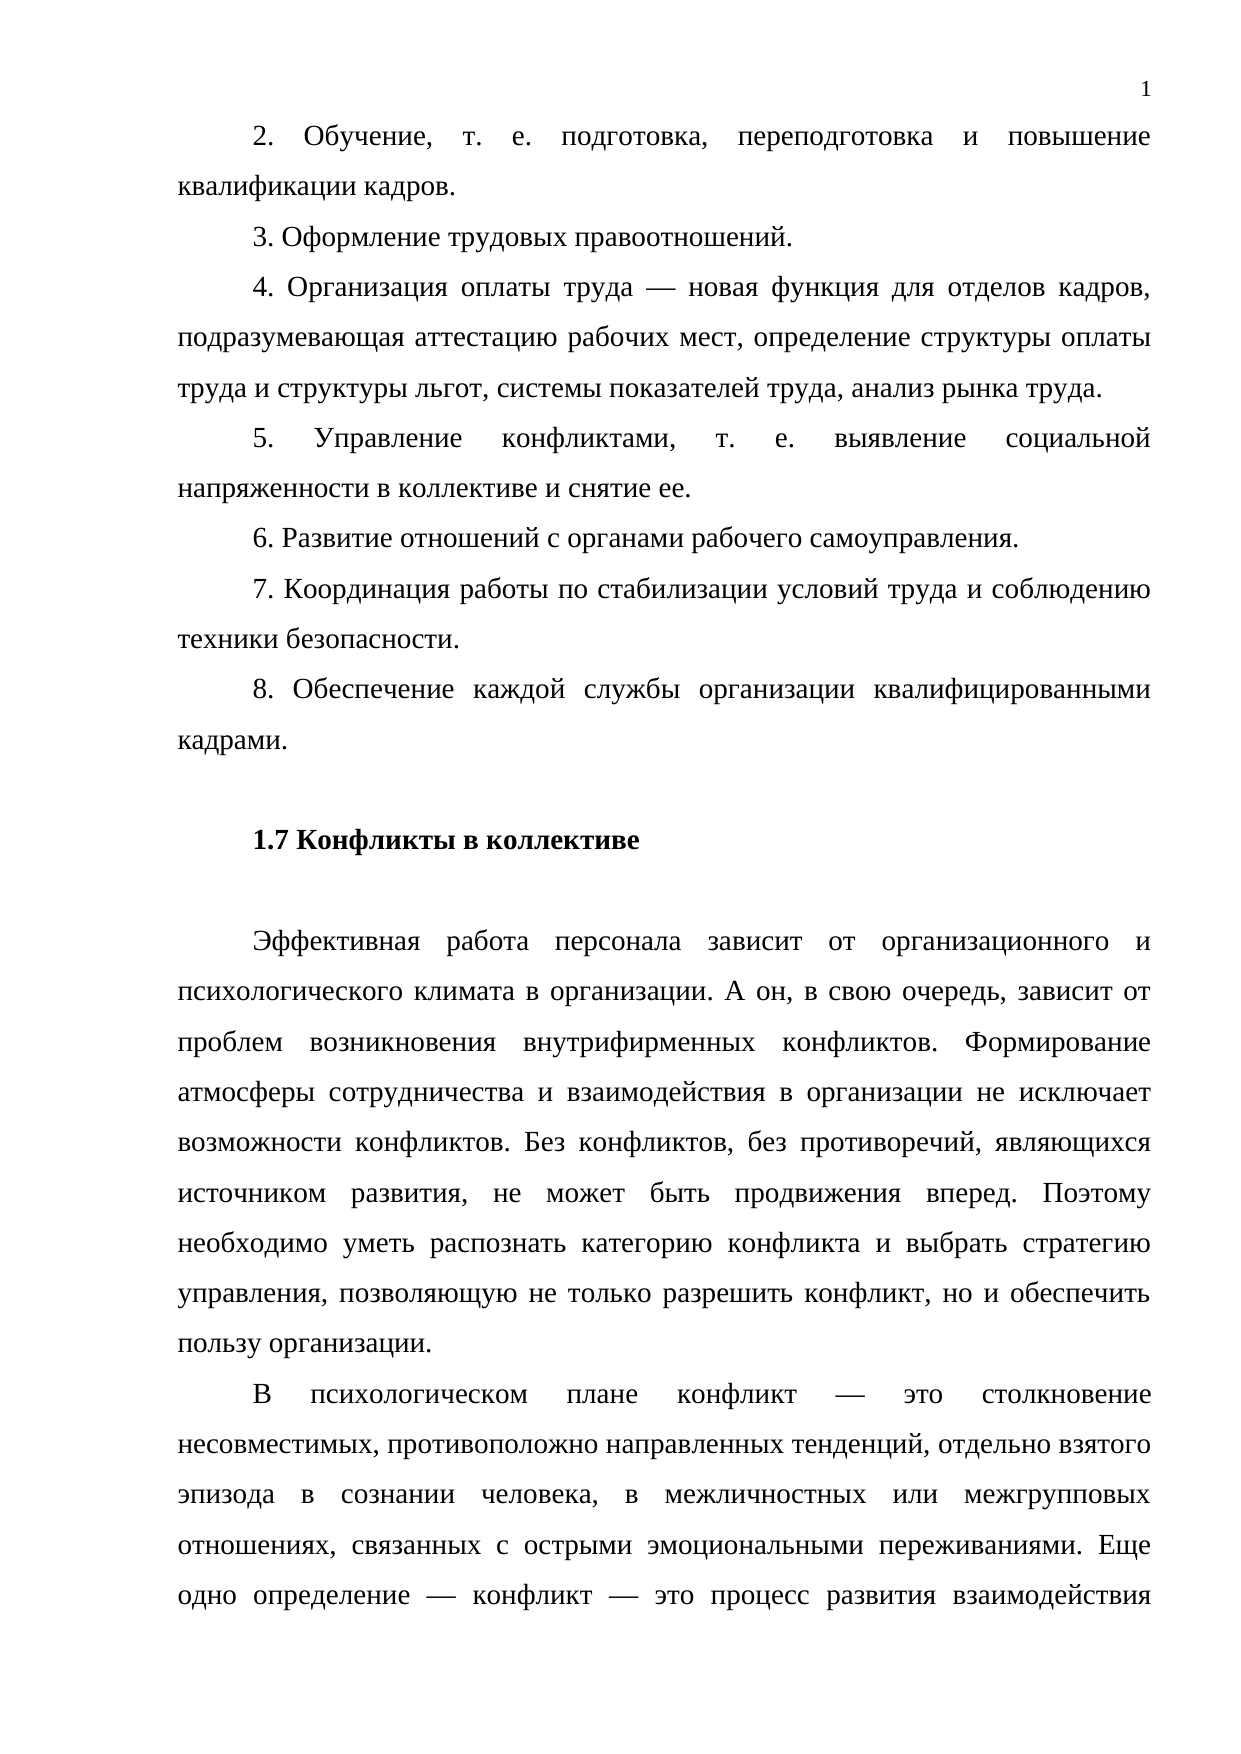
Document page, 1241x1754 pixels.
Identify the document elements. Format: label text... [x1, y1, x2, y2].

text 5. Управление конфликтами, т. е. выявление социальной напряженности в коллективе и снятие ее. [177, 420, 1152, 504]
text 7. Координация работы по стабилизации условий труда и соблюдению техники безопасности. [177, 571, 1152, 655]
text Эффективная работа персонала зависит от организационного и психологического климата в организации. А он, в свою очередь, зависит от проблем возникновения внутрифирменных конфликтов. Формирование атмосферы сотрудничества и взаимодействия в организации не исключает возможности конфликтов. Без конфликтов, без противоречий, являющихся источником развития, не может быть продвижения вперед. Поэтому необходимо уметь распознать категорию конфликта и выбрать стратегию управления, позволяющую не только разрешить конфликт, но и обеспечить пользу организации. [177, 923, 1152, 1359]
text 2. Обучение, т. е. подготовка, переподготовка и повышение квалификации кадров. [177, 118, 1152, 202]
text 4. Организация оплаты труда — новая функция для отделов кадров, подразумевающая аттестацию рабочих мест, определение структуры оплаты труда и структуры льгот, системы показателей труда, анализ рынка труда. [177, 269, 1152, 403]
text 3. Оформление трудовых правоотношений. [177, 219, 1152, 252]
text 8. Обеспечение каждой службы организации квалифицированными кадрами. [177, 672, 1152, 755]
text 6. Развитие отношений с органами рабочего самоуправления. [177, 521, 1152, 554]
subtitle 1.7 Конфликты в коллективе [177, 822, 1152, 856]
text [177, 1376, 1152, 1611]
